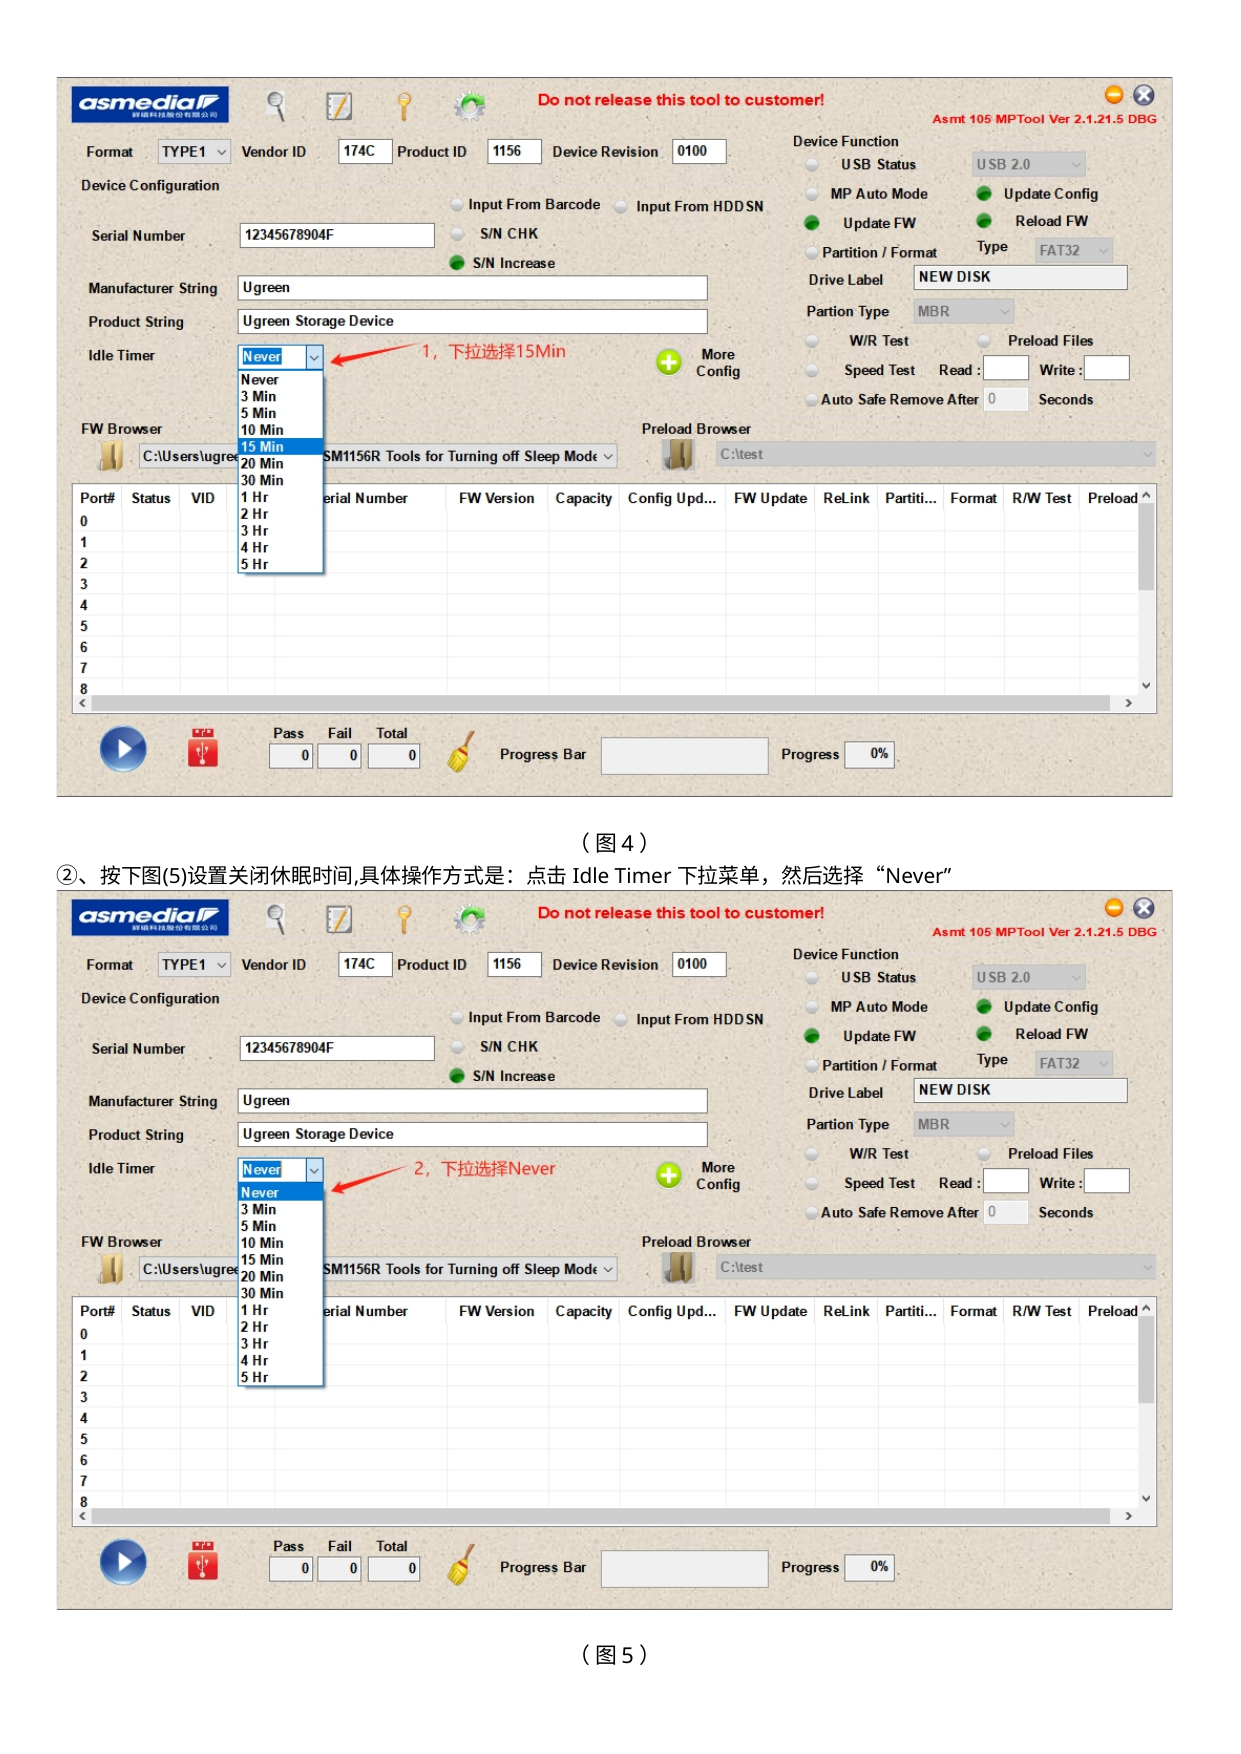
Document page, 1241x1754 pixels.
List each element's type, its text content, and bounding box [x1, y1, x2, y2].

list （ 图4 ） [56, 825, 1173, 858]
picture [56, 77, 1173, 797]
list 按下图(5)设置关闭休眠时间,具体操作方式是：点击 Idle Timer 下拉菜单，然后选择“Never” [56, 858, 1173, 890]
list （ 图5 ） [56, 1638, 1173, 1670]
picture [56, 890, 1173, 1610]
